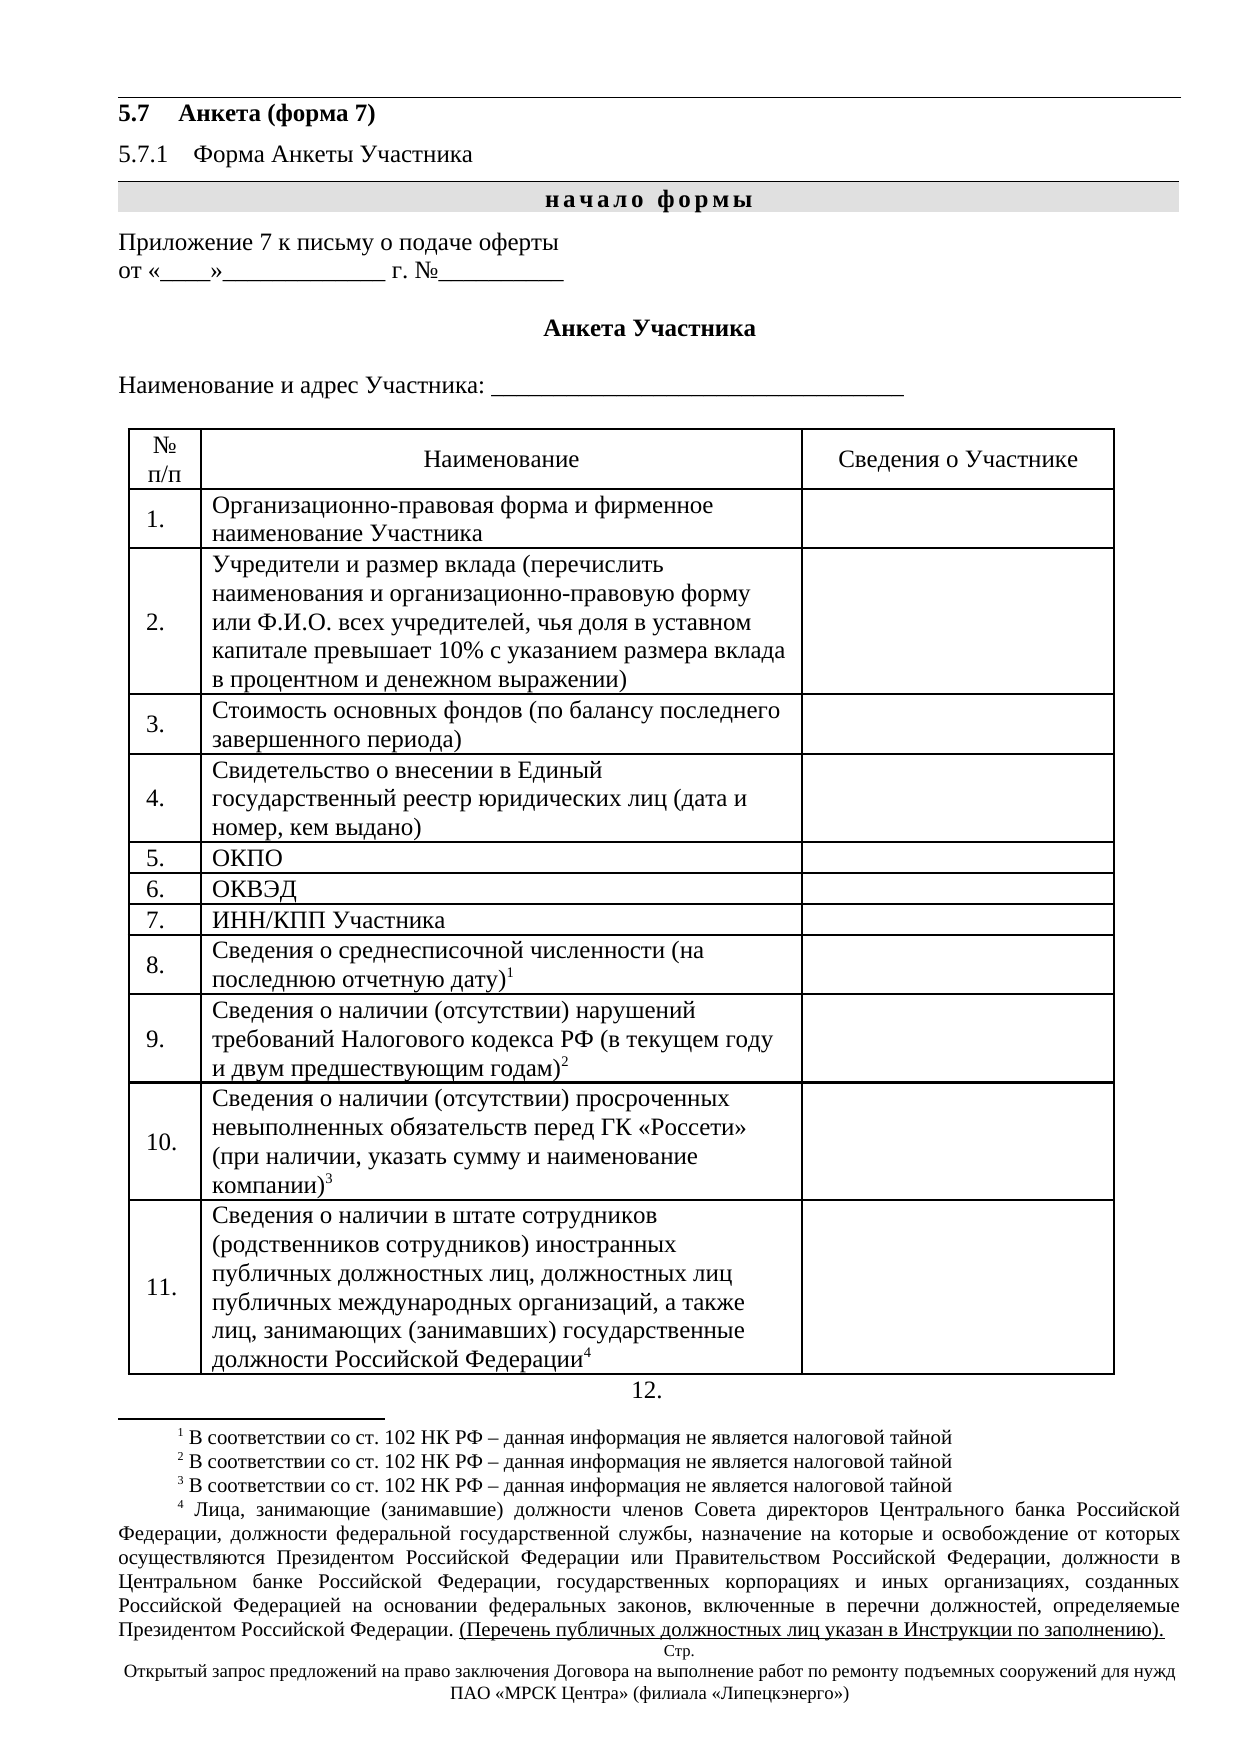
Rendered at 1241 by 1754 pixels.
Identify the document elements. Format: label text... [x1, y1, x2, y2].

table_cell [803, 549, 1113, 693]
table_header № п/п [130, 430, 200, 488]
table_cell [130, 905, 200, 933]
table_cell Сведения о наличии (отсутствии) нарушений требований Налогового кодекса РФ (в текущем году и двум предшествующим годам) [202, 995, 801, 1081]
table_cell [130, 755, 200, 841]
table_cell [803, 843, 1113, 872]
table_cell Учредители и размер вклада (перечислить наименования и организационно-правовую форму или Ф.И.О. всех учредителей, чья доля в уставном капитале превышает 10% с указанием размера вклада в процентном и денежном выражении) [202, 549, 801, 693]
table_cell [130, 995, 200, 1081]
table_cell [803, 1084, 1113, 1198]
table_cell ИНН/КПП Участника [202, 905, 801, 933]
table_cell Свидетельство о внесении в Единый государственный реестр юридических лиц (дата и номер, кем выдано) [202, 755, 801, 841]
table_cell ОКВЭД [202, 874, 801, 903]
text Наименование и адрес Участника: _________________________________ [118, 371, 1181, 399]
text Анкета Участника [118, 313, 1181, 342]
table_cell [803, 874, 1113, 903]
table_cell [130, 874, 200, 903]
table_header [803, 936, 1113, 993]
table_cell [803, 995, 1113, 1081]
table_cell [130, 695, 200, 753]
table_cell Сведения о наличии в штате сотрудников (родственников сотрудников) иностранных публичных должностных лиц, должностных лиц публичных международных организаций, а также лиц, занимающих (занимавших) государственные должности Российской Федерации [202, 1201, 801, 1373]
table_cell [130, 549, 200, 693]
subtitle Анкета (форма 7) [118, 98, 1181, 127]
text начало формы [118, 182, 1179, 212]
text Приложение 7 к письму о подаче оферты от «____»_____________ г. №__________ [118, 227, 1181, 284]
table_cell ОКПО [202, 843, 801, 872]
table_cell [130, 1084, 200, 1198]
table_cell [803, 490, 1113, 547]
table_cell [803, 1201, 1113, 1373]
table_cell [803, 755, 1113, 841]
table_cell Сведения о наличии (отсутствии) просроченных невыполненных обязательств перед ГК «Россети» (при наличии, указать сумму и наименование компании) [202, 1084, 801, 1198]
table_cell [130, 490, 200, 547]
table_cell [130, 1201, 200, 1373]
table_header Сведения о среднесписочной численности (на последнюю отчетную дату) [202, 936, 801, 993]
table_header Сведения о Участнике [803, 430, 1113, 488]
table_cell [130, 843, 200, 872]
table_header [130, 936, 200, 993]
table_cell Стоимость основных фондов (по балансу последнего завершенного периода) [202, 695, 801, 753]
subtitle Форма Анкеты Участника [118, 139, 1181, 168]
table_header Наименование [202, 430, 801, 488]
table_cell [803, 905, 1113, 933]
table_cell Организационно-правовая форма и фирменное наименование Участника [202, 490, 801, 547]
table_cell [803, 695, 1113, 753]
